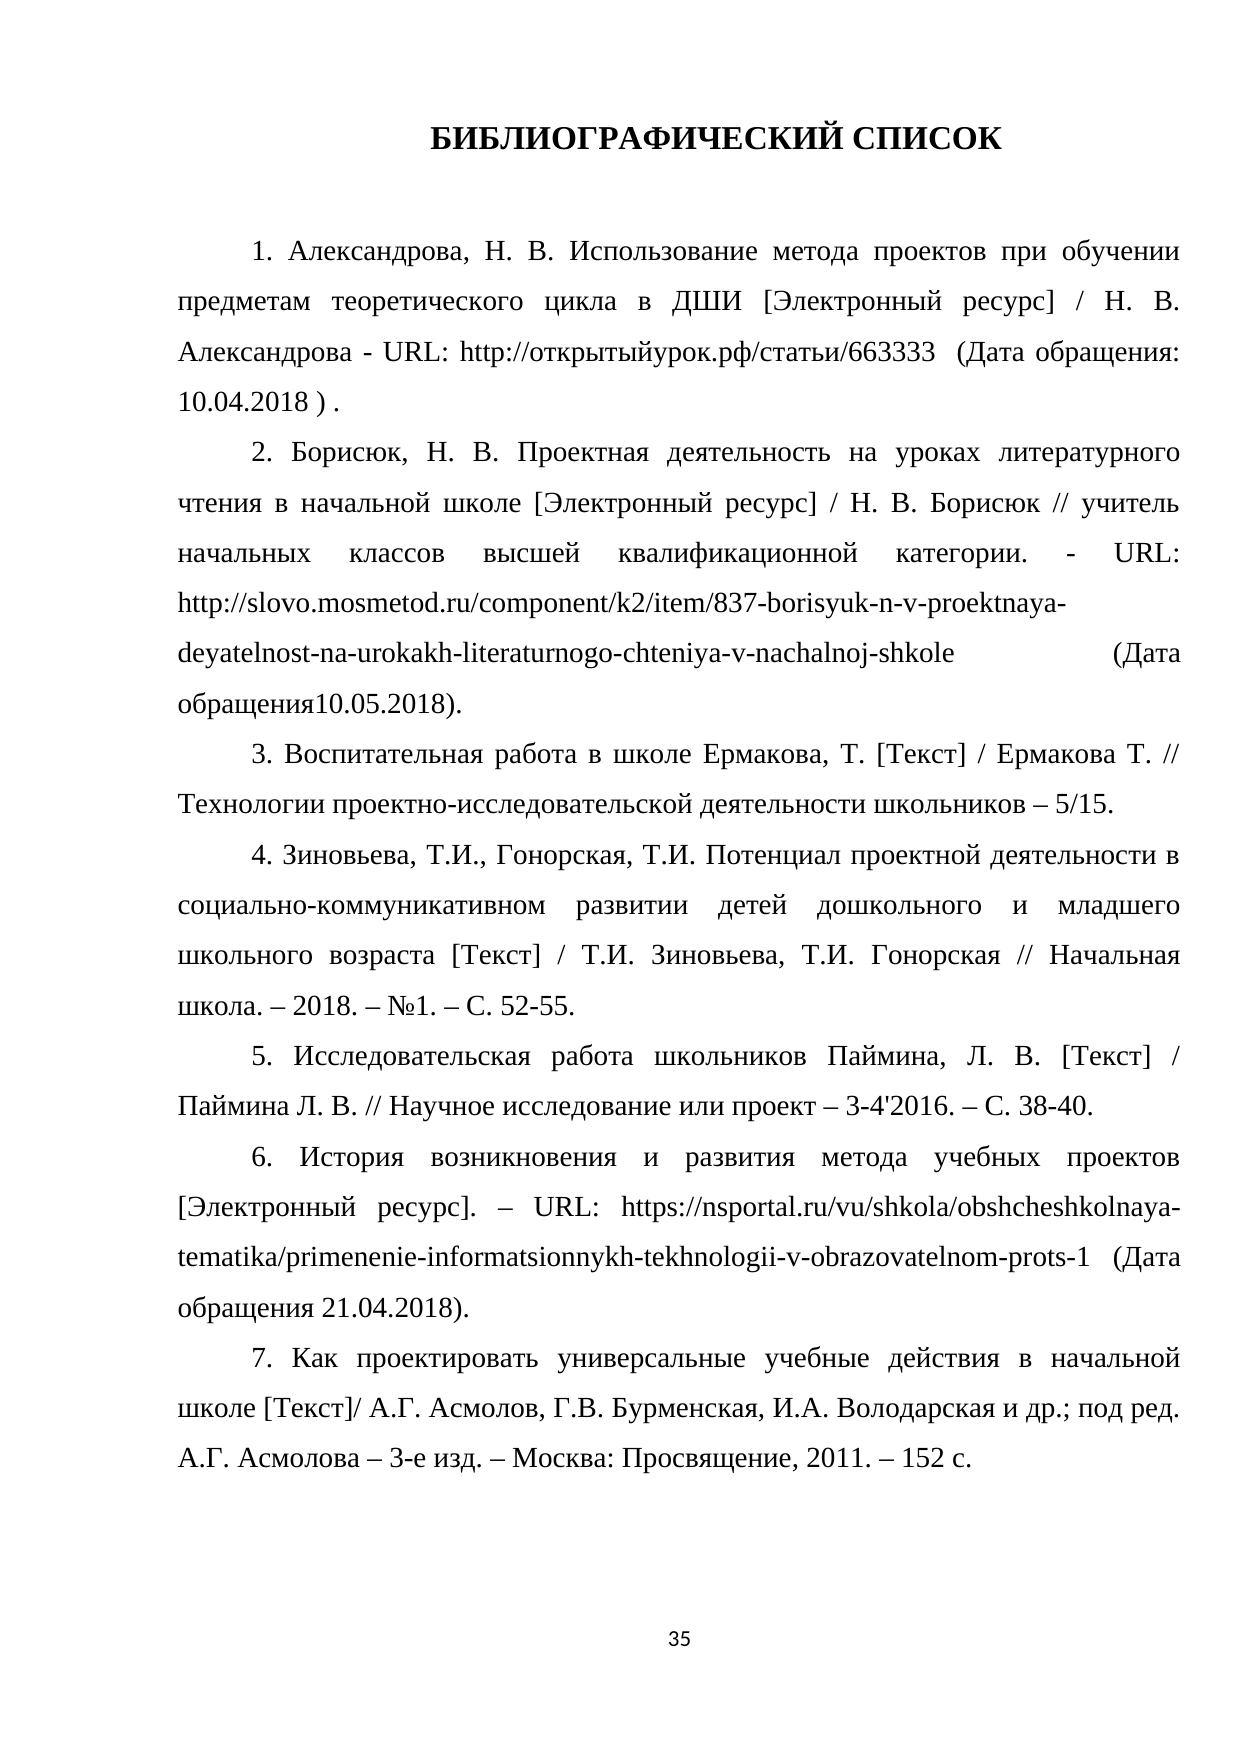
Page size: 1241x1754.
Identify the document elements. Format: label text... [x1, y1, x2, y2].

text 7. Как проектировать универсальные учебные действия в начальной школе [Текст]/ А.Г. Асмолов, Г.В. Бурменская, И.А. Володарская и др.; под ред. А.Г. Асмолова – 3-е изд. – Москва: Просвящение, 2011. – 152 с. [177, 1340, 1181, 1474]
text 6. История возникновения и развития метода учебных проектов [Электронный ресурс]. – URL: https://nsportal.ru/vu/shkola/obshcheshkolnaya-tematika/primenenie-informatsionnykh-tekhnologii-v-obrazovatelnom-prots-1 (Дата обращения 21.04.2018). [177, 1139, 1181, 1323]
text 1. Александрова, Н. В. Использование метода проектов при обучении предметам теоретического цикла в ДШИ [Электронный ресурс] / Н. В. Александрова - URL: http://открытыйурок.рф/статьи/663333 (Дата обращения: 10.04.2018 ) . [177, 233, 1181, 418]
text 4. Зиновьева, Т.И., Гонорская, Т.И. Потенциал проектной деятельности в социально-коммуникативном развитии детей дошкольного и младшего школьного возраста [Текст] / Т.И. Зиновьева, Т.И. Гонорская // Начальная школа. – 2018. – №1. – С. 52-55. [177, 837, 1181, 1021]
text БИБЛИОГРАФИЧЕСКИЙ СПИСОК [177, 118, 1181, 156]
text 2. Борисюк, Н. В. Проектная деятельность на уроках литературного чтения в начальной школе [Электронный ресурс] / Н. В. Борисюк // учитель начальных классов высшей квалификационной категории. - URL: http://slovo.mosmetod.ru/component/k2/item/837-borisyuk-n-v-proektnaya-deyatelnost-na-urokakh-literaturnogo-chteniya-v-nachalnoj-shkole (Дата обращения10.05.2018). [177, 434, 1181, 719]
text 3. Воспитательная работа в школе Ермакова, Т. [Текст] / Ермакова Т. // Технологии проектно-исследовательской деятельности школьников – 5/15. [177, 736, 1181, 820]
text 5. Исследовательская работа школьников Паймина, Л. В. [Текст] / Паймина Л. В. // Научное исследование или проект – 3-4'2016. – С. 38-40. [177, 1038, 1181, 1122]
